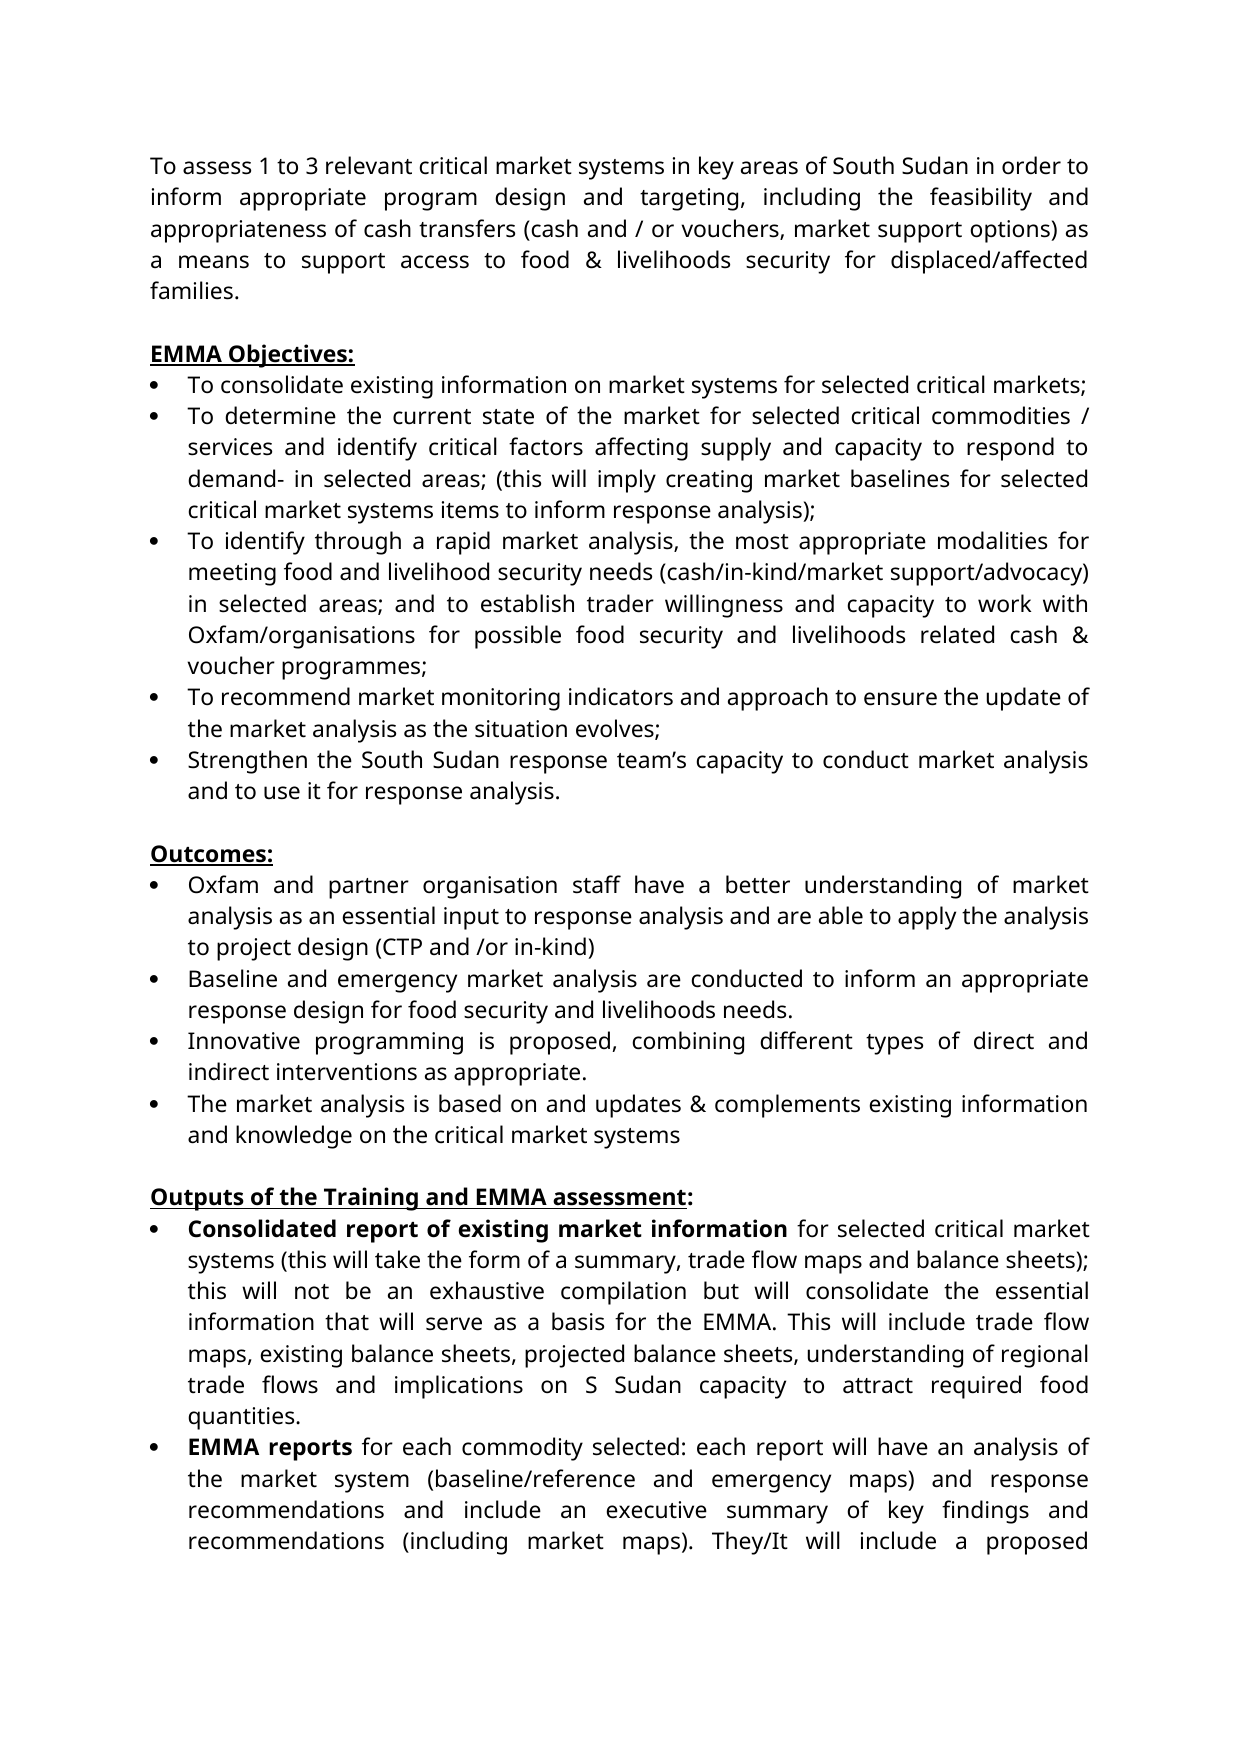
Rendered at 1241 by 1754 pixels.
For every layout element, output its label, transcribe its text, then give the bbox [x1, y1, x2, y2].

list To consolidate existing information on market systems for selected critical markets; [150, 369, 1090, 400]
list To recommend market monitoring indicators and approach to ensure the update of the market analysis as the situation evolves; [150, 681, 1090, 744]
text To assess 1 to 3 relevant critical market systems in key areas of South Sudan in order to inform appropriate program design and targeting, including the feasibility and appropriateness of cash transfers (cash and / or vouchers, market support options) as a means to support access to food & livelihoods security for displaced/affected families. [150, 150, 1090, 306]
list To identify through a rapid market analysis, the most appropriate modalities for meeting food and livelihood security needs (cash/in-kind/market support/advocacy) in selected areas; and to establish trader willingness and capacity to work with Oxfam/organisations for possible food security and livelihoods related cash & voucher programmes; [150, 525, 1090, 681]
list To determine the current state of the market for selected critical commodities / services and identify critical factors affecting supply and capacity to respond to demand- in selected areas; (this will imply creating market baselines for selected critical market systems items to inform response analysis); [150, 400, 1090, 525]
list Strengthen the South Sudan response team’s capacity to conduct market analysis and to use it for response analysis. [150, 744, 1090, 806]
list Innovative programming is proposed, combining different types of direct and indirect interventions as appropriate. [150, 1025, 1090, 1087]
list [150, 1431, 1090, 1556]
list Baseline and emergency market analysis are conducted to inform an appropriate response design for food security and livelihoods needs. [150, 962, 1090, 1025]
text Outputs of the Training and EMMA assessment: [150, 1181, 1090, 1212]
text Outcomes: [150, 837, 1090, 869]
list Oxfam and partner organisation staff have a better understanding of market analysis as an essential input to response analysis and are able to apply the analysis to project design (CTP and /or in-kind) [150, 869, 1090, 962]
list Consolidated report of existing market information for selected critical market systems (this will take the form of a summary, trade flow maps and balance sheets); this will not be an exhaustive compilation but will consolidate the essential information that will serve as a basis for the EMMA. This will include trade flow maps, existing balance sheets, projected balance sheets, understanding of regional trade flows and implications on S Sudan capacity to attract required food quantities. [150, 1212, 1090, 1431]
text EMMA Objectives: [150, 337, 1090, 369]
list The market analysis is based on and updates & complements existing information and knowledge on the critical market systems [150, 1087, 1090, 1150]
